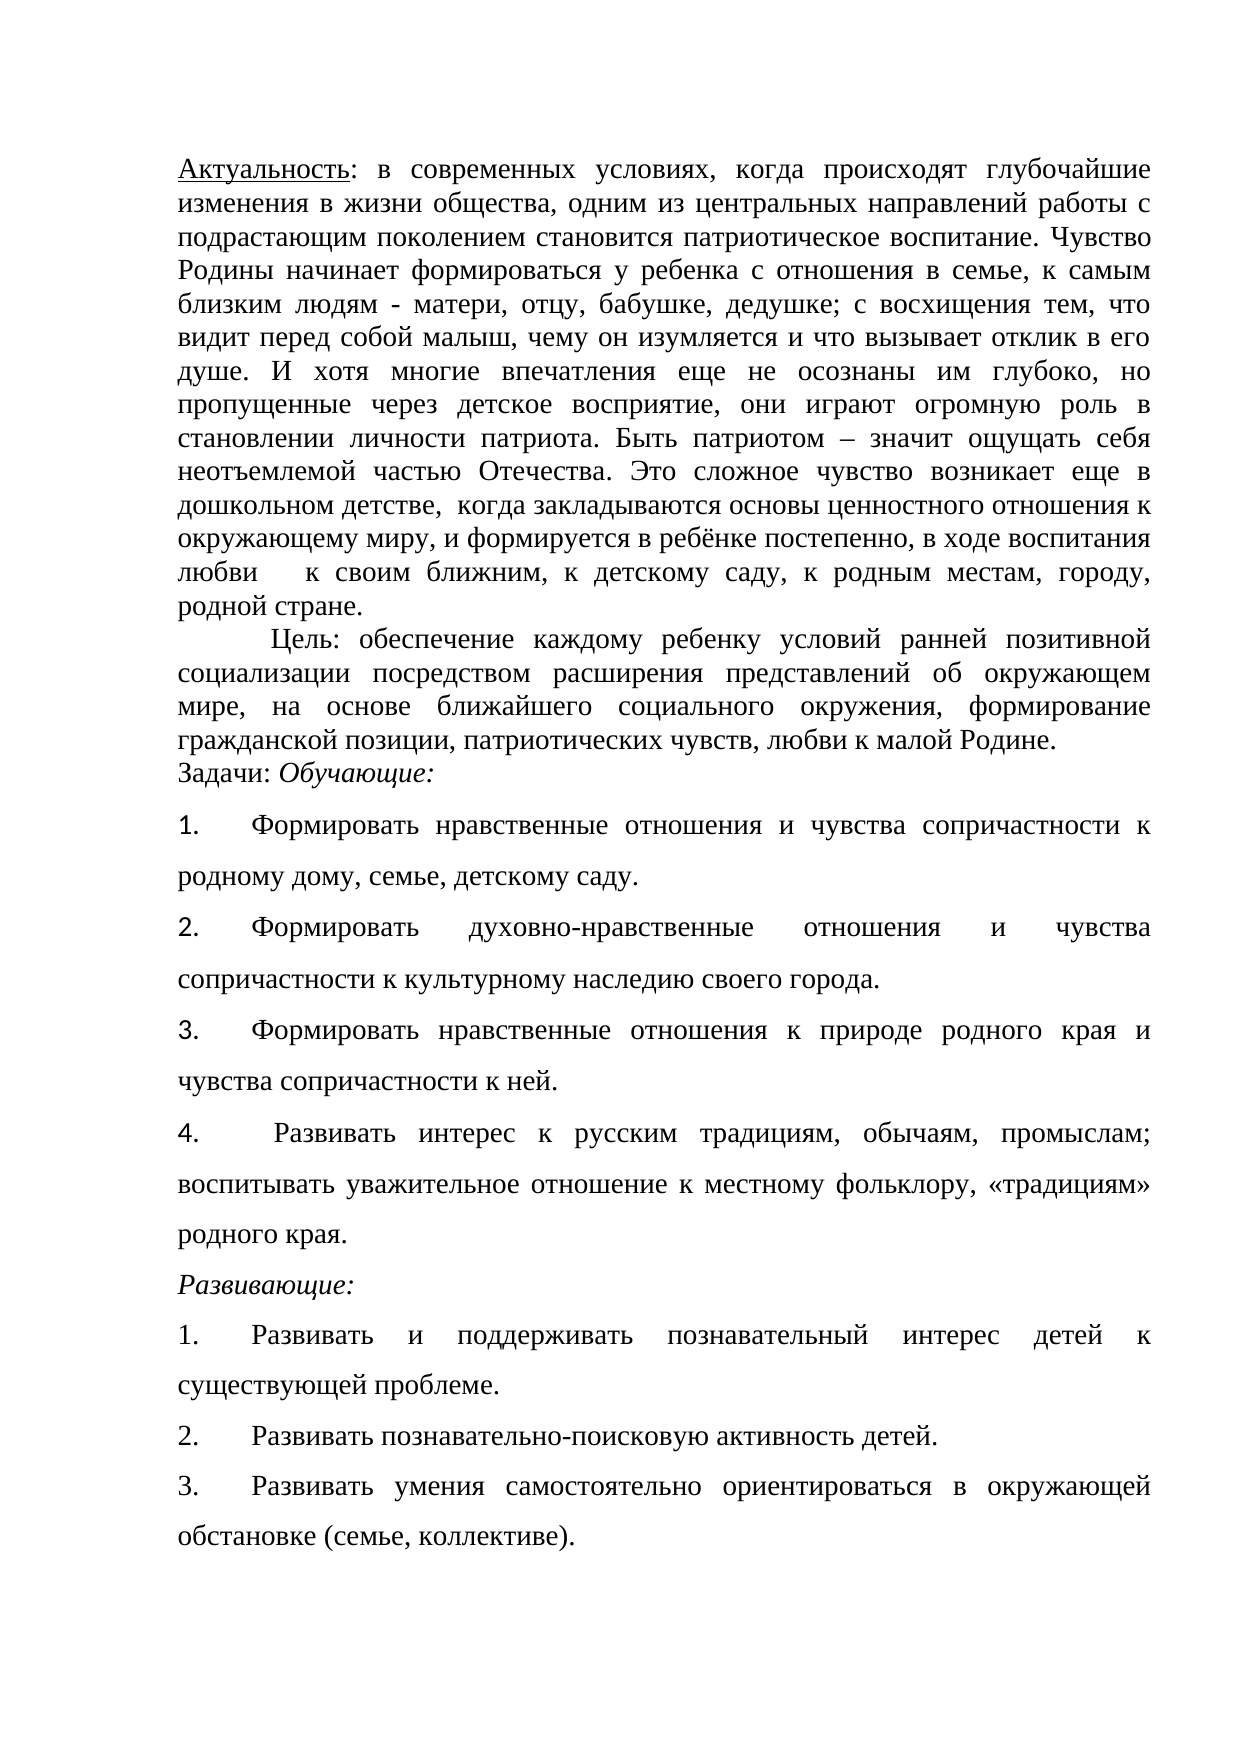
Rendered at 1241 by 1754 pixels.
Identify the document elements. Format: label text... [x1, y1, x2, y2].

text Задачи: Обучающие: [177, 755, 1152, 789]
text Развивающие: [177, 1267, 1152, 1300]
list Развивать интерес к русским традициям, обычаям, промыслам; воспитывать уважительное отношение к местному фольклору, «традициям» родного края. [177, 1114, 1152, 1250]
list Формировать нравственные отношения и чувства сопричастности к родному дому, семье, детскому саду. [177, 806, 1152, 892]
list Формировать духовно-нравственные отношения и чувства сопричастности к культурному наследию своего города. [177, 908, 1152, 994]
list Развивать познавательно-поисковую активность детей. [177, 1418, 1152, 1451]
list Развивать и поддерживать познавательный интерес детей к существующей проблеме. [177, 1317, 1152, 1401]
text Актуальность: в современных условиях, когда происходят глубочайшие изменения в жизни общества, одним из центральных направлений работы с подрастающим поколением становится патриотическое воспитание. Чувство Родины начинает формироваться у ребенка с отношения в семье, к самым близким людям - матери, отцу, бабушке, дедушке; с восхищения тем, что видит перед собой малыш, чему он изумляется и что вызывает отклик в его душе. И хотя многие впечатления еще не осознаны им глубоко, но пропущенные через детское восприятие, они играют огромную роль в становлении личности патриота. Быть патриотом – значит ощущать себя неотъемлемой частью Отечества. Это сложное чувство возникает еще в дошкольном детстве, когда закладываются основы ценностного отношения к окружающему миру, и формируется в ребёнке постепенно, в ходе воспитания любви к своим ближним, к детскому саду, к родным местам, городу, родной стране. [177, 152, 1152, 621]
list Формировать нравственные отношения к природе родного края и чувства сопричастности к ней. [177, 1011, 1152, 1097]
text Цель: обеспечение каждому ребенку условий ранней позитивной социализации посредством расширения представлений об окружающем мире, на основе ближайшего социального окружения, формирование гражданской позиции, патриотических чувств, любви к малой Родине. [177, 621, 1152, 755]
list Развивать умения самостоятельно ориентироваться в окружающей обстановке (семье, коллективе). [177, 1468, 1152, 1552]
